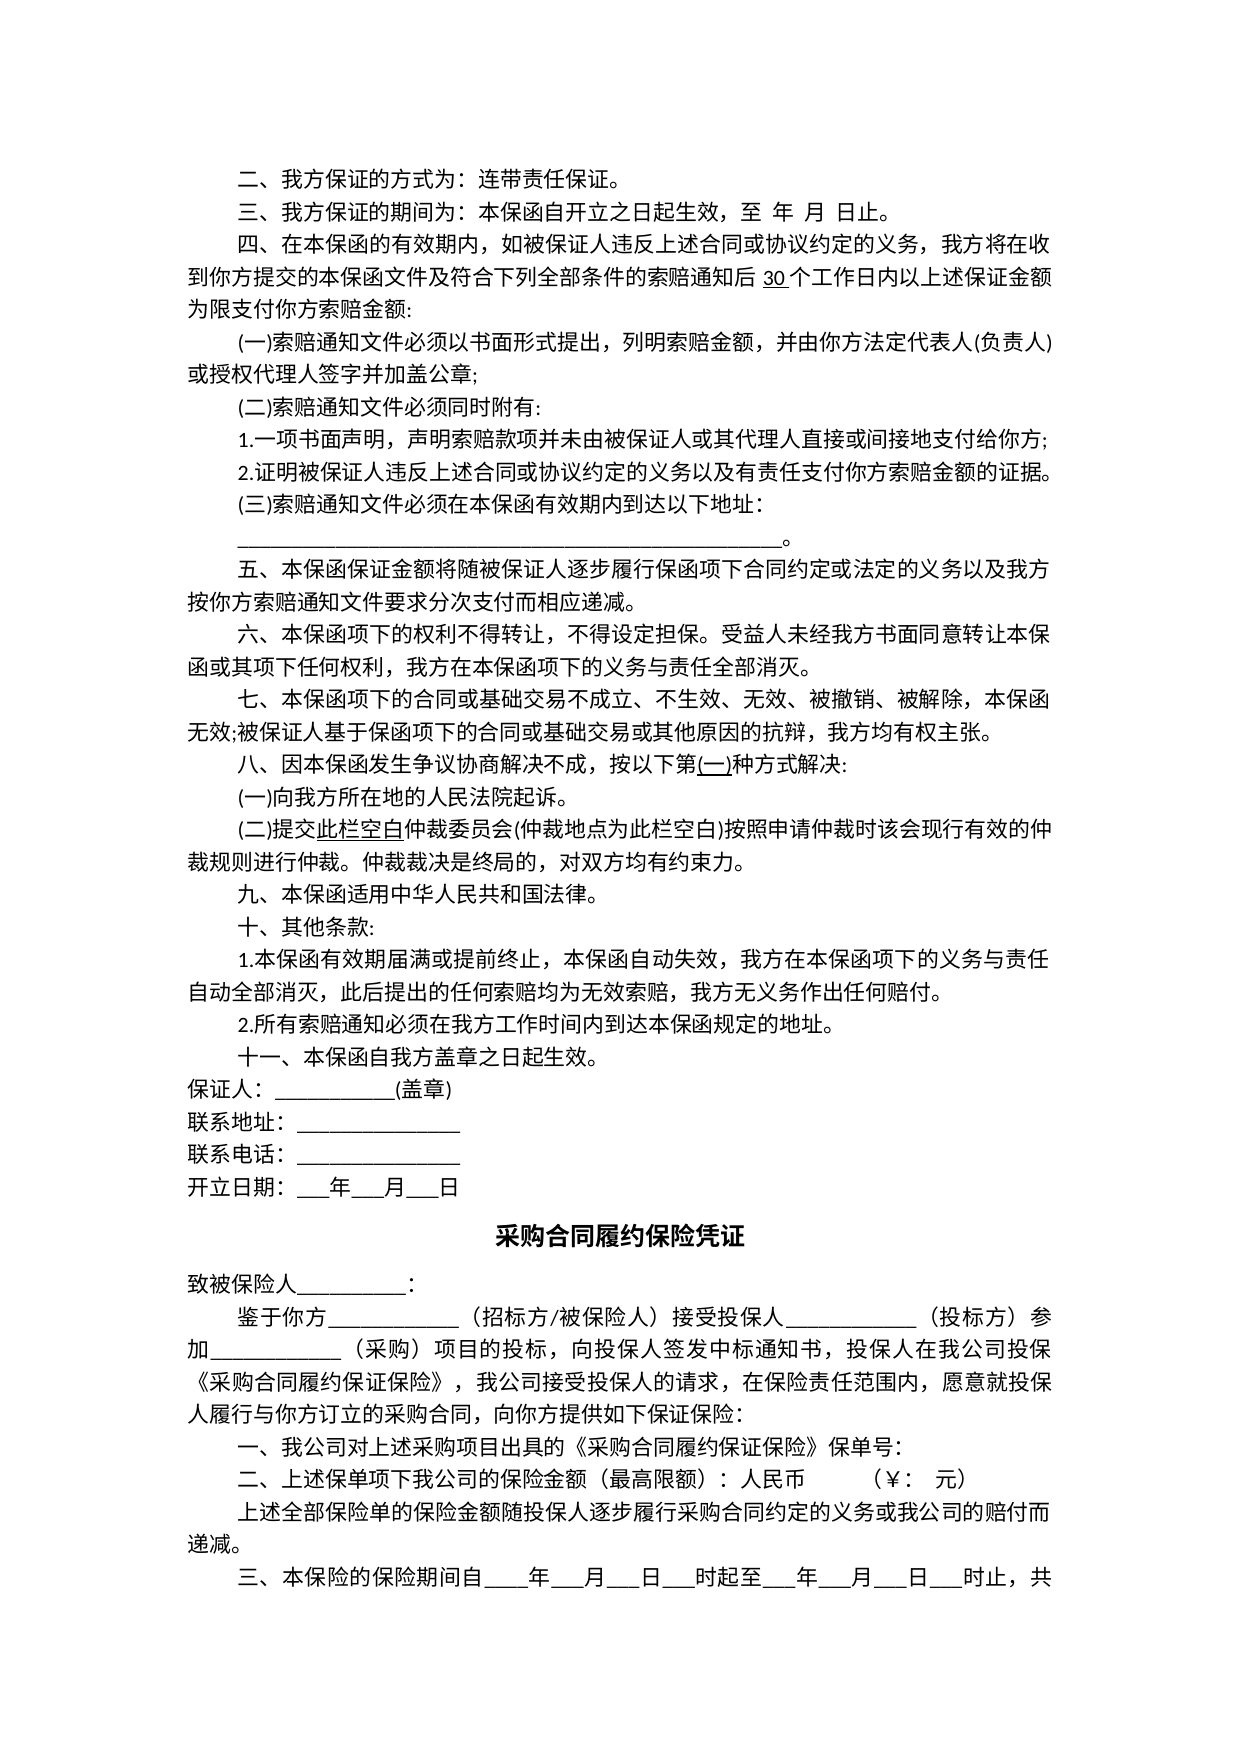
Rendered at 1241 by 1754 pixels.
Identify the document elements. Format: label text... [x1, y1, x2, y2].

text 六、本保函项下的权利不得转让，不得设定担保。受益人未经我方书面同意转让本保函或其项下任何权利，我方在本保函项下的义务与责任全部消灭。 [187, 617, 1053, 682]
text 采购合同履约保险凭证 [187, 1202, 1053, 1267]
text (三)索赔通知文件必须在本保函有效期内到达以下地址： [187, 487, 1053, 519]
text 鉴于你方____________（招标方/被保险人）接受投保人____________（投标方）参加____________（采购）项目的投标，向投保人签发中标通知书，投保人在我公司投保《采购合同履约保证保险》，我公司接受投保人的请求，在保险责任范围内，愿意就投保人履行与你方订立的采购合同，向你方提供如下保证保险： [187, 1299, 1053, 1429]
text 四、在本保函的有效期内，如被保证人违反上述合同或协议约定的义务，我方将在收到你方提交的本保函文件及符合下列全部条件的索赔通知后30个工作日内以上述保证金额为限支付你方索赔金额: [187, 227, 1053, 324]
text 三、我方保证的期间为：本保函自开立之日起生效，至 年 月 日止。 [187, 194, 1053, 227]
text 九、本保函适用中华人民共和国法律。 [187, 877, 1053, 909]
text (一)索赔通知文件必须以书面形式提出，列明索赔金额，并由你方法定代表人(负责人)或授权代理人签字并加盖公章; [187, 324, 1053, 389]
text 2.所有索赔通知必须在我方工作时间内到达本保函规定的地址。 [187, 1007, 1053, 1039]
text (二)提交此栏空白仲裁委员会(仲裁地点为此栏空白)按照申请仲裁时该会现行有效的仲裁规则进行仲裁。仲裁裁决是终局的，对双方均有约束力。 [187, 812, 1053, 877]
text 二、上述保单项下我公司的保险金额（最高限额）：人民币 （￥： 元） [187, 1462, 1053, 1494]
text 开立日期：___年___月___日 [187, 1169, 1053, 1202]
text 2.证明被保证人违反上述合同或协议约定的义务以及有责任支付你方索赔金额的证据。 [187, 454, 1053, 487]
text 联系电话：_______________ [187, 1137, 1053, 1169]
text 1.本保函有效期届满或提前终止，本保函自动失效，我方在本保函项下的义务与责任自动全部消灭，此后提出的任何索赔均为无效索赔，我方无义务作出任何赔付。 [187, 942, 1053, 1007]
text (二)索赔通知文件必须同时附有: [187, 389, 1053, 422]
text 五、本保函保证金额将随被保证人逐步履行保函项下合同约定或法定的义务以及我方按你方索赔通知文件要求分次支付而相应递减。 [187, 552, 1053, 617]
text 1.一项书面声明，声明索赔款项并未由被保证人或其代理人直接或间接地支付给你方; [187, 422, 1053, 454]
text 上述全部保险单的保险金额随投保人逐步履行采购合同约定的义务或我公司的赔付而递减。 [187, 1494, 1053, 1559]
text 二、我方保证的方式为：连带责任保证。 [187, 162, 1053, 194]
text 十、其他条款: [187, 909, 1053, 942]
text 联系地址：_______________ [187, 1104, 1053, 1137]
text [187, 1559, 1053, 1592]
text 保证人：___________(盖章) [187, 1072, 1053, 1104]
text 七、本保函项下的合同或基础交易不成立、不生效、无效、被撤销、被解除，本保函无效;被保证人基于保函项下的合同或基础交易或其他原因的抗辩，我方均有权主张。 [187, 682, 1053, 747]
text 八、因本保函发生争议协商解决不成，按以下第(一)种方式解决: [187, 747, 1053, 779]
text 致被保险人__________： [187, 1267, 1053, 1299]
text (一)向我方所在地的人民法院起诉。 [187, 779, 1053, 812]
text 一、我公司对上述采购项目出具的《采购合同履约保证保险》保单号： [187, 1429, 1053, 1462]
text __________________________________________________。 [187, 519, 1053, 552]
text 十一、本保函自我方盖章之日起生效。 [187, 1039, 1053, 1072]
